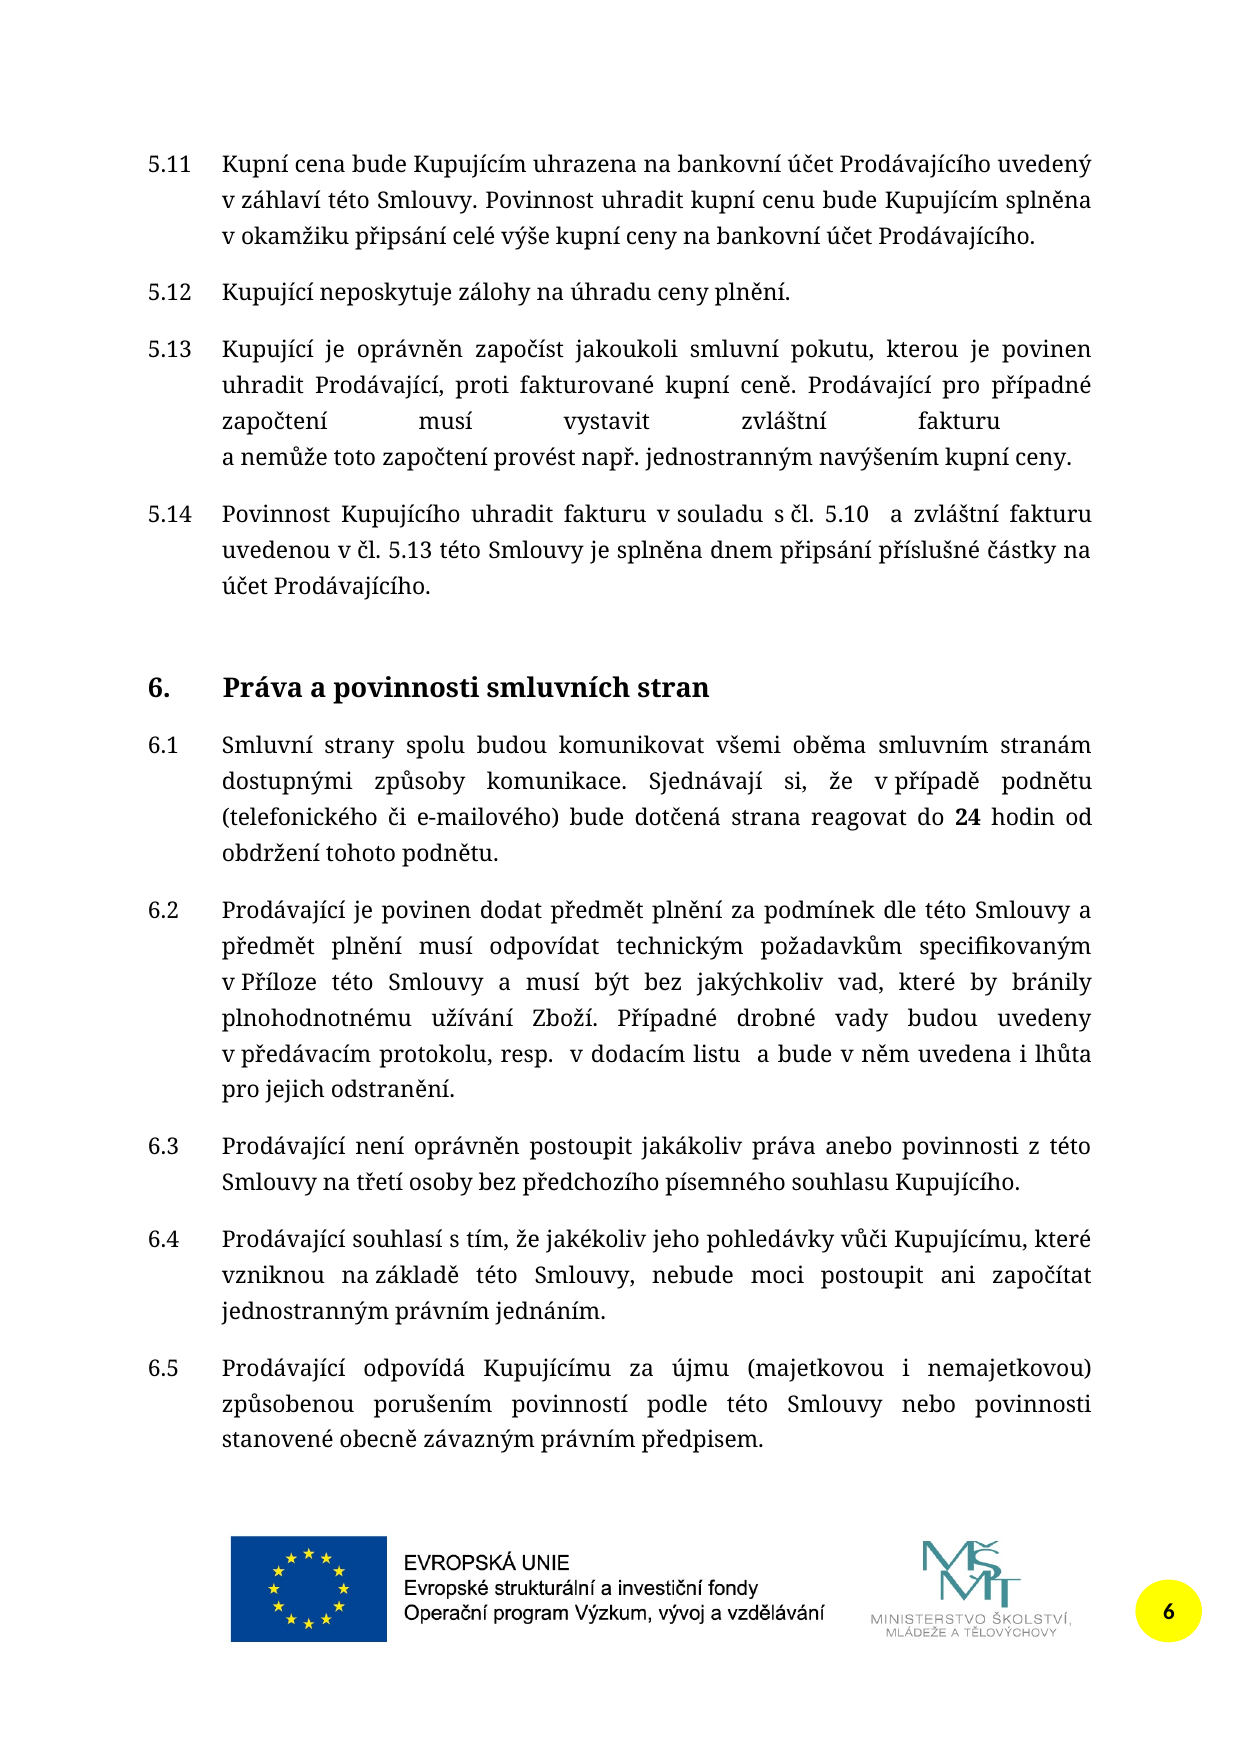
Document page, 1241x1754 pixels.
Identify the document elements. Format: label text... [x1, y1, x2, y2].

list Prodávající odpovídá Kupujícímu za újmu (majetkovou i nemajetkovou) způsobenou porušením povinností podle této Smlouvy nebo povinnosti stanovené obecně závazným právním předpisem. [148, 1352, 1092, 1455]
list Prodávající není oprávněn postoupit jakákoliv práva anebo povinnosti z této Smlouvy na třetí osoby bez předchozího písemného souhlasu Kupujícího. [148, 1130, 1092, 1197]
list Kupující je oprávněn započíst jakoukoli smluvní pokutu, kterou je povinen uhradit Prodávající, proti fakturované kupní ceně. Prodávající pro případné započtení musí vystavit zvláštní fakturu a nemůže toto započtení provést např. jednostranným navýšením kupní ceny. [148, 333, 1092, 472]
list Prodávající je povinen dodat předmět plnění za podmínek dle této Smlouvy a předmět plnění musí odpovídat technickým požadavkům specifikovaným v Příloze této Smlouvy a musí být bez jakýchkoliv vad, které by bránily plnohodnotnému užívání Zboží. Případné drobné vady budou uvedeny v předávacím protokolu, resp. v dodacím listu a bude v něm uvedena i lhůta pro jejich odstranění. [148, 894, 1092, 1105]
list Prodávající souhlasí s tím, že jakékoliv jeho pohledávky vůči Kupujícímu, které vzniknou na základě této Smlouvy, nebude moci postoupit ani započítat jednostranným právním jednáním. [148, 1223, 1092, 1326]
list Kupní cena bude Kupujícím uhrazena na bankovní účet Prodávajícího uvedený v záhlaví této Smlouvy. Povinnost uhradit kupní cenu bude Kupujícím splněna v okamžiku připsání celé výše kupní ceny na bankovní účet Prodávajícího. [148, 148, 1092, 251]
list Smluvní strany spolu budou komunikovat všemi oběma smluvním stranám dostupnými způsoby komunikace. Sjednávají si, že v případě podnětu (telefonického či e-mailového) bude dotčená strana reagovat do 24 hodin od obdržení tohoto podnětu. [148, 729, 1092, 868]
picture [222, 1524, 1080, 1653]
list Povinnost Kupujícího uhradit fakturu v souladu s čl. 5.10 a zvláštní fakturu uvedenou v čl. 5.13 této Smlouvy je splněna dnem připsání příslušné částky na účet Prodávajícího. [148, 498, 1092, 601]
list Práva a povinnosti smluvních stran [148, 668, 1092, 705]
list Kupující neposkytuje zálohy na úhradu ceny plnění. [148, 276, 1092, 308]
